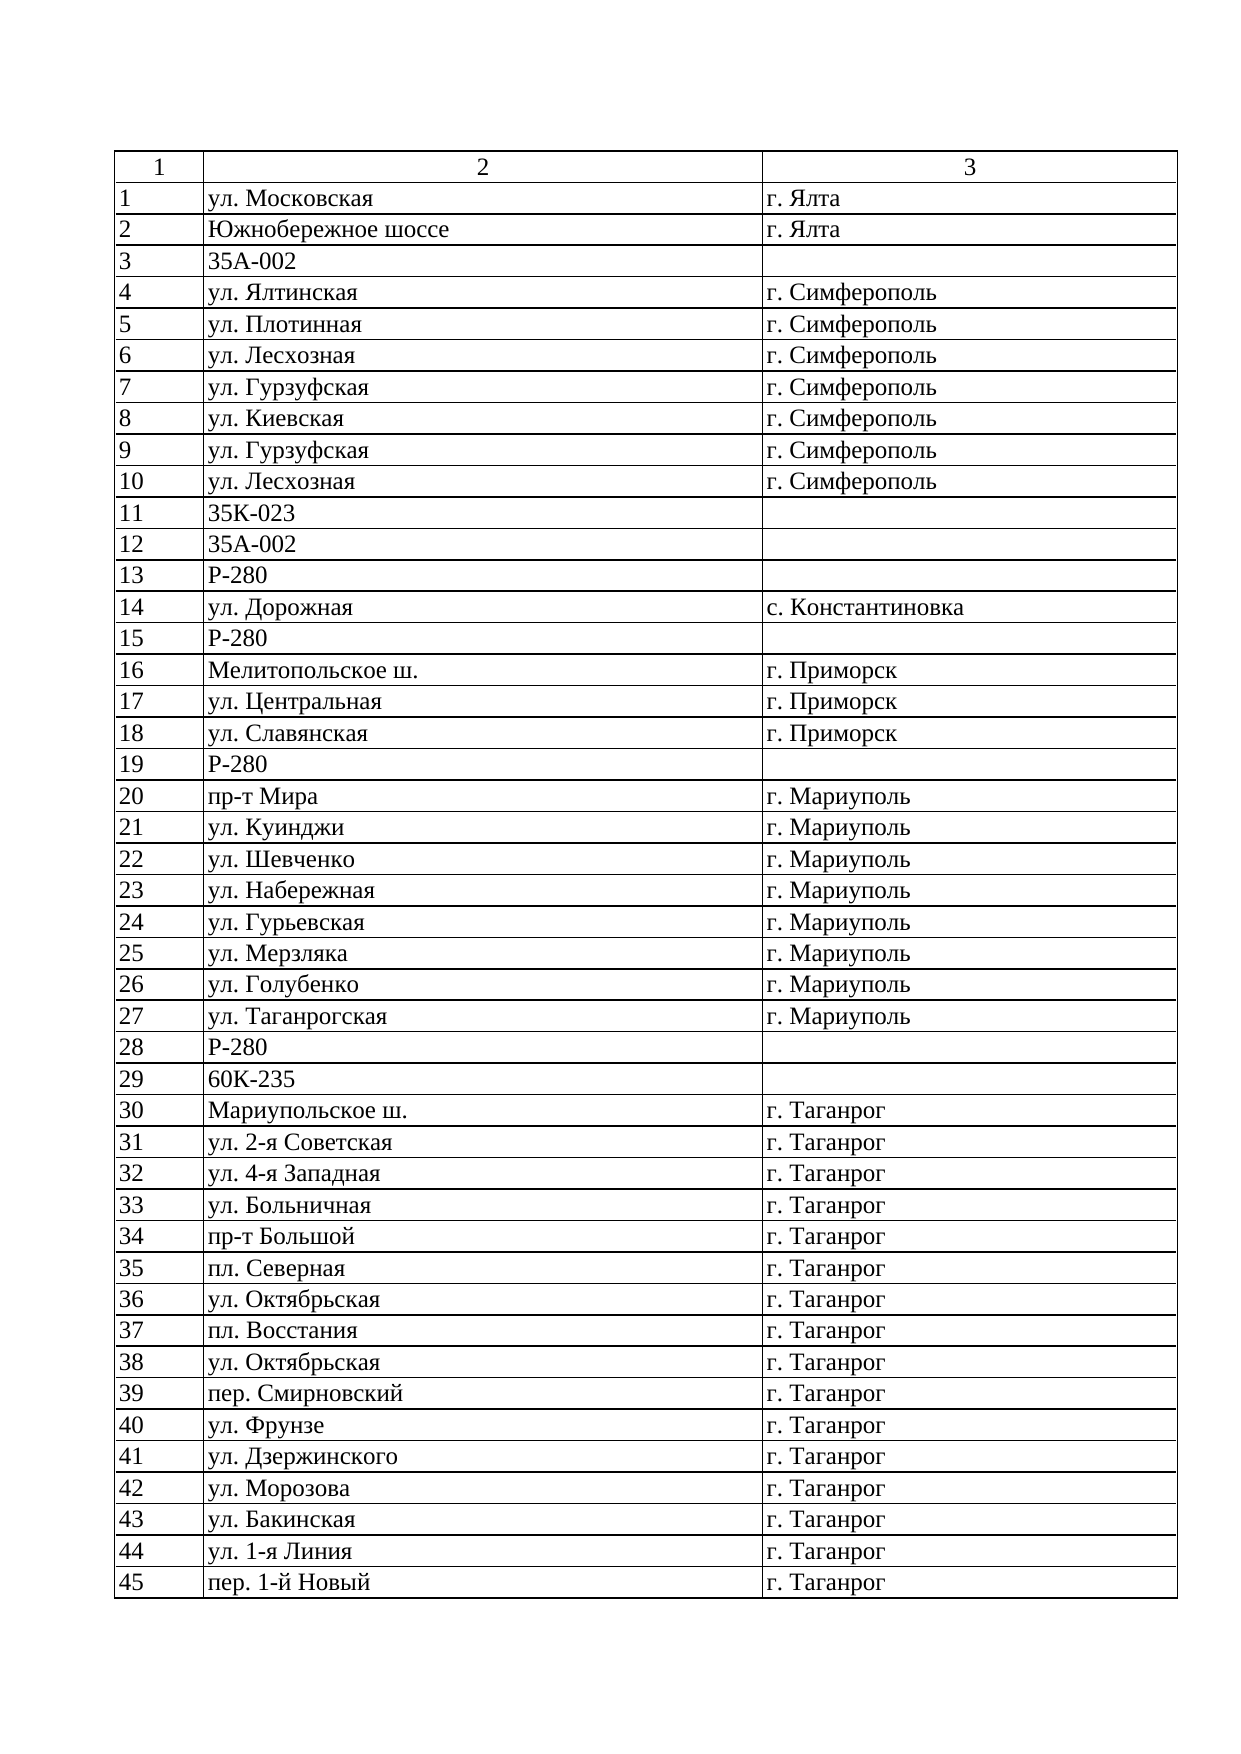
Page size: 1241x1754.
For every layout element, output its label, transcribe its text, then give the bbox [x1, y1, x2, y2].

table_cell ул. Морозова [204, 1473, 762, 1503]
table_cell г. Таганрог [763, 1566, 1177, 1597]
table_cell пр-т Большой [204, 1221, 762, 1251]
table_cell 5 [115, 308, 203, 339]
table_cell Южнобережное шоссе [204, 215, 762, 244]
table_cell ул. Таганрогская [204, 1001, 762, 1031]
table_cell ул. Октябрьская [204, 1347, 762, 1377]
table_cell ул. Фрунзе [204, 1410, 762, 1440]
table_cell ул. Октябрьская [204, 1284, 762, 1314]
table_cell [763, 748, 1177, 779]
table_cell ул. Больничная [204, 1190, 762, 1219]
table_cell 4 [115, 277, 203, 307]
table_cell г. Мариуполь [763, 874, 1177, 905]
table_cell ул. Центральная [204, 686, 762, 716]
table_cell г. Мариуполь [763, 968, 1177, 999]
table_cell г. Таганрог [763, 1251, 1177, 1282]
table_cell 35К-023 [204, 498, 762, 527]
table_cell г. Таганрог [763, 1503, 1177, 1534]
table_cell 29 [115, 1063, 203, 1094]
table_cell [763, 244, 1177, 276]
table_cell [763, 1031, 1177, 1062]
table_cell г. Таганрог [763, 1534, 1177, 1566]
table_cell Р-280 [204, 749, 762, 779]
table_cell ул. Славянская [204, 718, 762, 748]
table_cell г. Таганрог [763, 1283, 1177, 1314]
table_cell 3 [115, 245, 203, 276]
table_cell 24 [115, 906, 203, 936]
table_cell 35 [115, 1252, 203, 1282]
table_cell ул. Гурьевская [204, 907, 762, 936]
table_cell ул. Дорожная [204, 592, 762, 622]
table_cell 31 [115, 1126, 203, 1157]
table_cell ул. Лесхозная [204, 340, 762, 370]
table_cell ул. Лесхозная [204, 466, 762, 496]
table_cell г. Симферополь [763, 307, 1177, 339]
table_cell г. Мариуполь [763, 999, 1177, 1031]
table_cell 41 [115, 1441, 203, 1471]
table_cell ул. 1-я Линия [204, 1536, 762, 1566]
table_cell ул. Набережная [204, 875, 762, 905]
table_cell г. Таганрог [763, 1157, 1177, 1188]
table_cell г. Симферополь [763, 276, 1177, 307]
table_cell Р-280 [204, 561, 762, 590]
table_cell г. Симферополь [763, 402, 1177, 433]
table_cell 32 [115, 1158, 203, 1188]
table_cell ул. Киевская [204, 403, 762, 433]
table_cell 18 [115, 717, 203, 748]
table_cell 40 [115, 1409, 203, 1440]
table_cell ул. 2-я Советская [204, 1127, 762, 1157]
table_cell 26 [115, 969, 203, 999]
table_cell 44 [115, 1535, 203, 1566]
table_cell ул. Бакинская [204, 1504, 762, 1534]
table_cell 23 [115, 875, 203, 905]
table_cell [763, 528, 1177, 559]
table_cell г. Приморск [763, 685, 1177, 716]
table_cell [763, 496, 1177, 527]
table_cell 1 [115, 183, 203, 213]
table_cell 17 [115, 686, 203, 716]
table_cell 35А-002 [204, 246, 762, 276]
table_cell Мариупольское ш. [204, 1095, 762, 1125]
table_cell 34 [115, 1221, 203, 1251]
table_cell г. Таганрог [763, 1314, 1177, 1345]
table_cell пл. Восстания [204, 1316, 762, 1345]
table_cell пл. Северная [204, 1253, 762, 1282]
table_cell [763, 1062, 1177, 1094]
table_cell г. Таганрог [763, 1220, 1177, 1251]
table_cell г. Мариуполь [763, 811, 1177, 842]
table_cell г. Таганрог [763, 1188, 1177, 1219]
table_cell [763, 559, 1177, 590]
table_cell ул. Мерзляка [204, 938, 762, 968]
table_cell г. Мариуполь [763, 936, 1177, 968]
table_cell ул. Дзержинского [204, 1441, 762, 1471]
table_cell 3 [763, 152, 1177, 181]
table_cell ул. Московская [204, 183, 762, 213]
table_cell 60К-235 [204, 1064, 762, 1094]
table_cell 27 [115, 1000, 203, 1031]
table_cell г. Мариуполь [763, 779, 1177, 811]
table_cell 7 [115, 371, 203, 402]
table_cell 37 [115, 1315, 203, 1345]
table_cell г. Таганрог [763, 1408, 1177, 1440]
table_cell 30 [115, 1095, 203, 1125]
table_cell 12 [115, 529, 203, 559]
table_cell г. Симферополь [763, 433, 1177, 464]
table_cell ул. Голубенко [204, 970, 762, 999]
table_cell 19 [115, 749, 203, 779]
table_cell 10 [115, 466, 203, 496]
table_cell 20 [115, 780, 203, 811]
table_cell г. Таганрог [763, 1094, 1177, 1125]
table_cell г. Мариуполь [763, 905, 1177, 936]
table_cell Р-280 [204, 623, 762, 653]
table_cell 2 [204, 152, 762, 181]
table_cell ул. Шевченко [204, 844, 762, 873]
table_cell г. Таганрог [763, 1471, 1177, 1503]
table_cell 43 [115, 1504, 203, 1534]
table_cell 15 [115, 623, 203, 653]
table_cell г. Таганрог [763, 1377, 1177, 1408]
table_cell 21 [115, 812, 203, 842]
table_cell 9 [115, 434, 203, 464]
table_cell г. Ялта [763, 213, 1177, 244]
table_cell ул. Ялтинская [204, 277, 762, 307]
table_cell 13 [115, 560, 203, 590]
table_cell пер. 1-й Новый [204, 1567, 762, 1597]
table_cell 42 [115, 1472, 203, 1503]
table_cell г. Симферополь [763, 339, 1177, 370]
table_cell г. Таганрог [763, 1345, 1177, 1377]
table_cell ул. 4-я Западная [204, 1158, 762, 1188]
table_cell 36 [115, 1284, 203, 1314]
table_cell пр-т Мира [204, 781, 762, 811]
table_cell с. Константиновка [763, 590, 1177, 622]
table_cell ул. Гурзуфская [204, 435, 762, 464]
table_cell 28 [115, 1032, 203, 1062]
table_cell г. Приморск [763, 716, 1177, 748]
table_cell 38 [115, 1346, 203, 1377]
table_cell Р-280 [204, 1032, 762, 1062]
table_cell 11 [115, 497, 203, 527]
table_cell 45 [115, 1567, 203, 1597]
table_cell ул. Гурзуфская [204, 372, 762, 402]
table_cell 6 [115, 340, 203, 370]
table_cell г. Ялта [763, 181, 1177, 213]
table_cell 22 [115, 843, 203, 873]
table_cell пер. Смирновский [204, 1378, 762, 1408]
table_cell г. Таганрог [763, 1440, 1177, 1471]
table_cell 8 [115, 403, 203, 433]
table_cell г. Приморск [763, 653, 1177, 685]
table_cell г. Таганрог [763, 1125, 1177, 1157]
table_cell ул. Плотинная [204, 309, 762, 339]
table_cell г. Симферополь [763, 465, 1177, 496]
table_cell Мелитопольское ш. [204, 655, 762, 685]
table_cell 25 [115, 938, 203, 968]
table_cell 14 [115, 591, 203, 622]
table_cell г. Мариуполь [763, 842, 1177, 873]
table_cell 1 [115, 152, 203, 181]
table_cell 16 [115, 654, 203, 685]
table_cell г. Симферополь [763, 370, 1177, 402]
table_cell 33 [115, 1189, 203, 1219]
table_cell 2 [115, 214, 203, 244]
table_cell 39 [115, 1378, 203, 1408]
table_cell [763, 622, 1177, 653]
table_cell 35А-002 [204, 529, 762, 559]
table_cell ул. Куинджи [204, 812, 762, 842]
